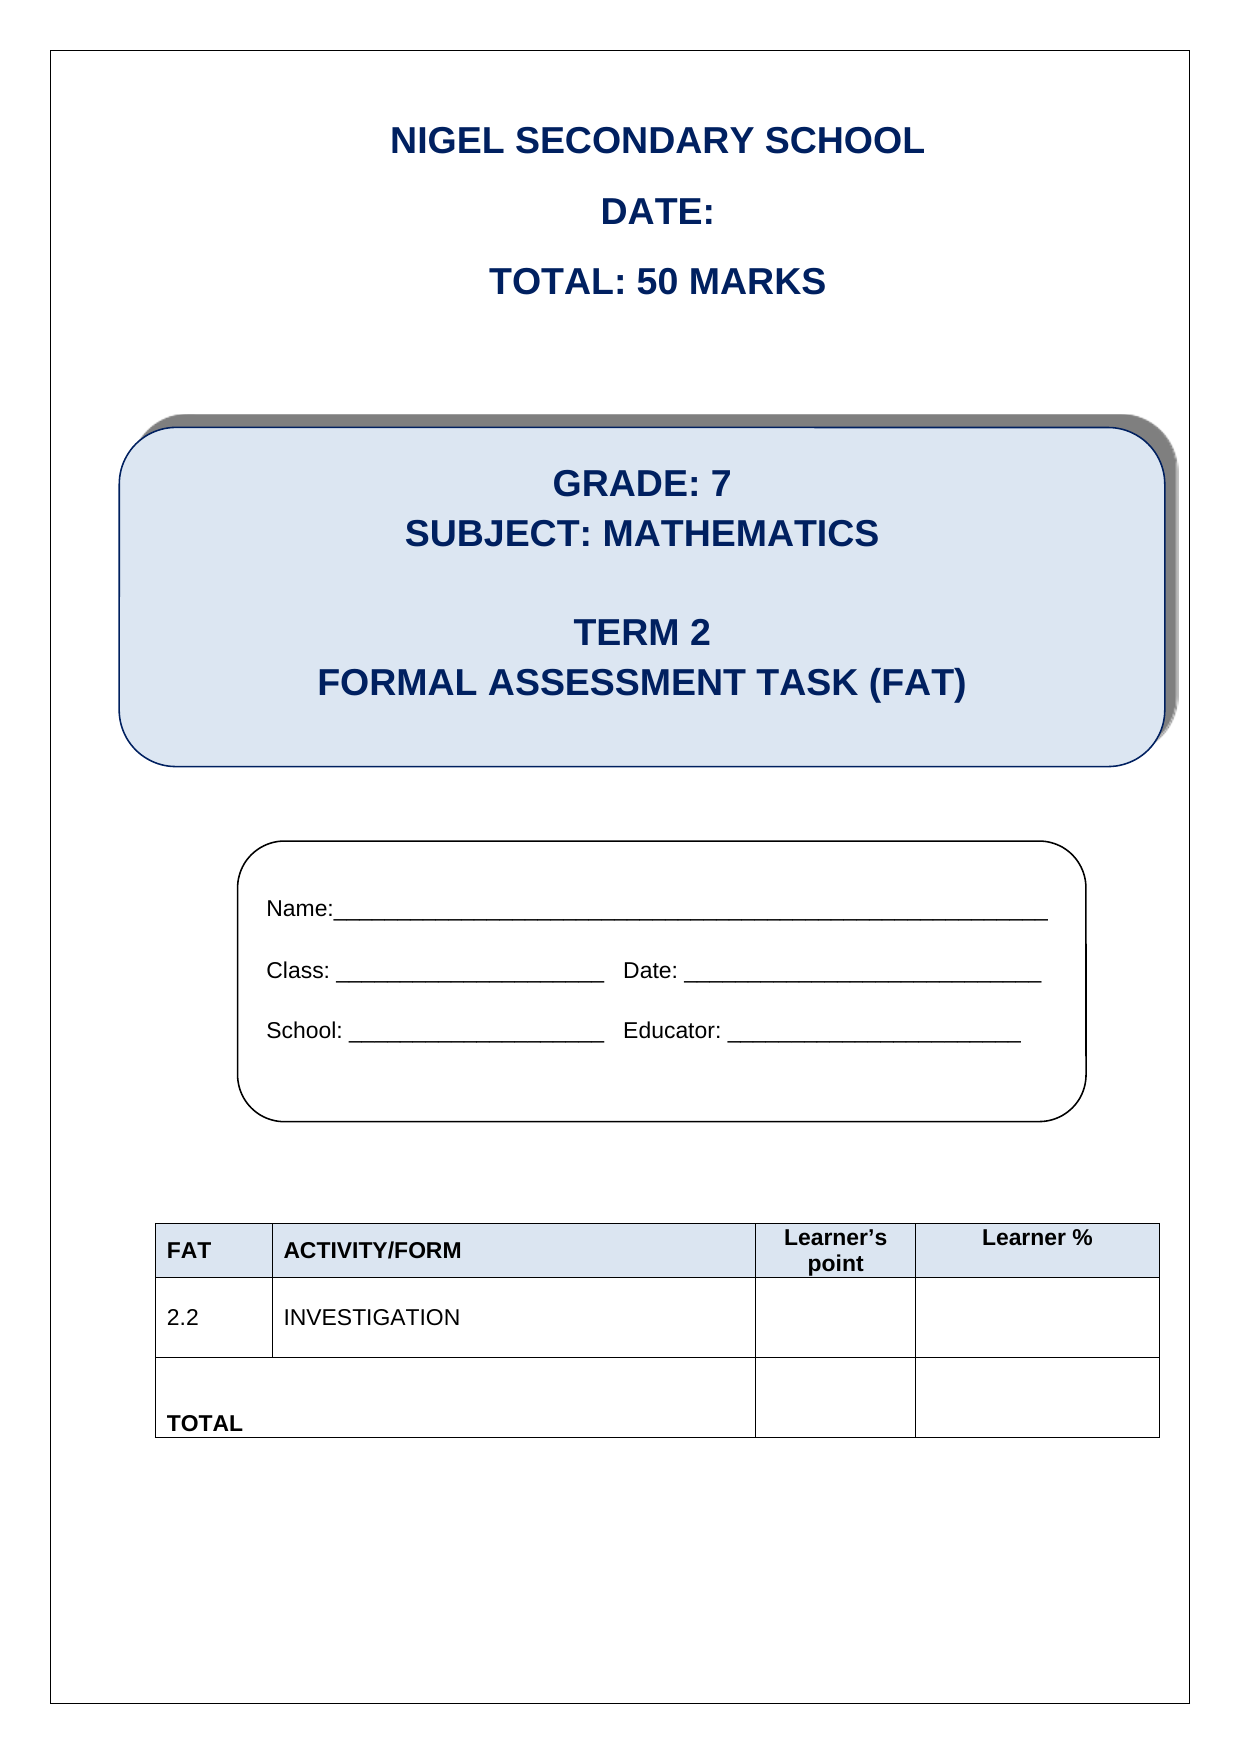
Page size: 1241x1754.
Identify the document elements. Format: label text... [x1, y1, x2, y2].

table_cell [756, 1358, 915, 1437]
table_cell [756, 1278, 915, 1357]
text NIGEL SECONDARY SCHOOL [193, 118, 1122, 162]
text TOTAL: 50 MARKS [193, 259, 1122, 302]
table_cell TOTAL [156, 1358, 755, 1437]
table_cell INVESTIGATION [273, 1278, 755, 1357]
table_cell [916, 1278, 1159, 1357]
text DATE: [193, 189, 1122, 232]
table_cell [916, 1358, 1159, 1437]
table_header ACTIVITY/FORM [273, 1224, 755, 1277]
table_cell 2.2 [156, 1278, 272, 1357]
table_header FAT [156, 1224, 272, 1277]
table_header Learner’s point [756, 1224, 915, 1277]
table_header Learner % [916, 1224, 1159, 1277]
